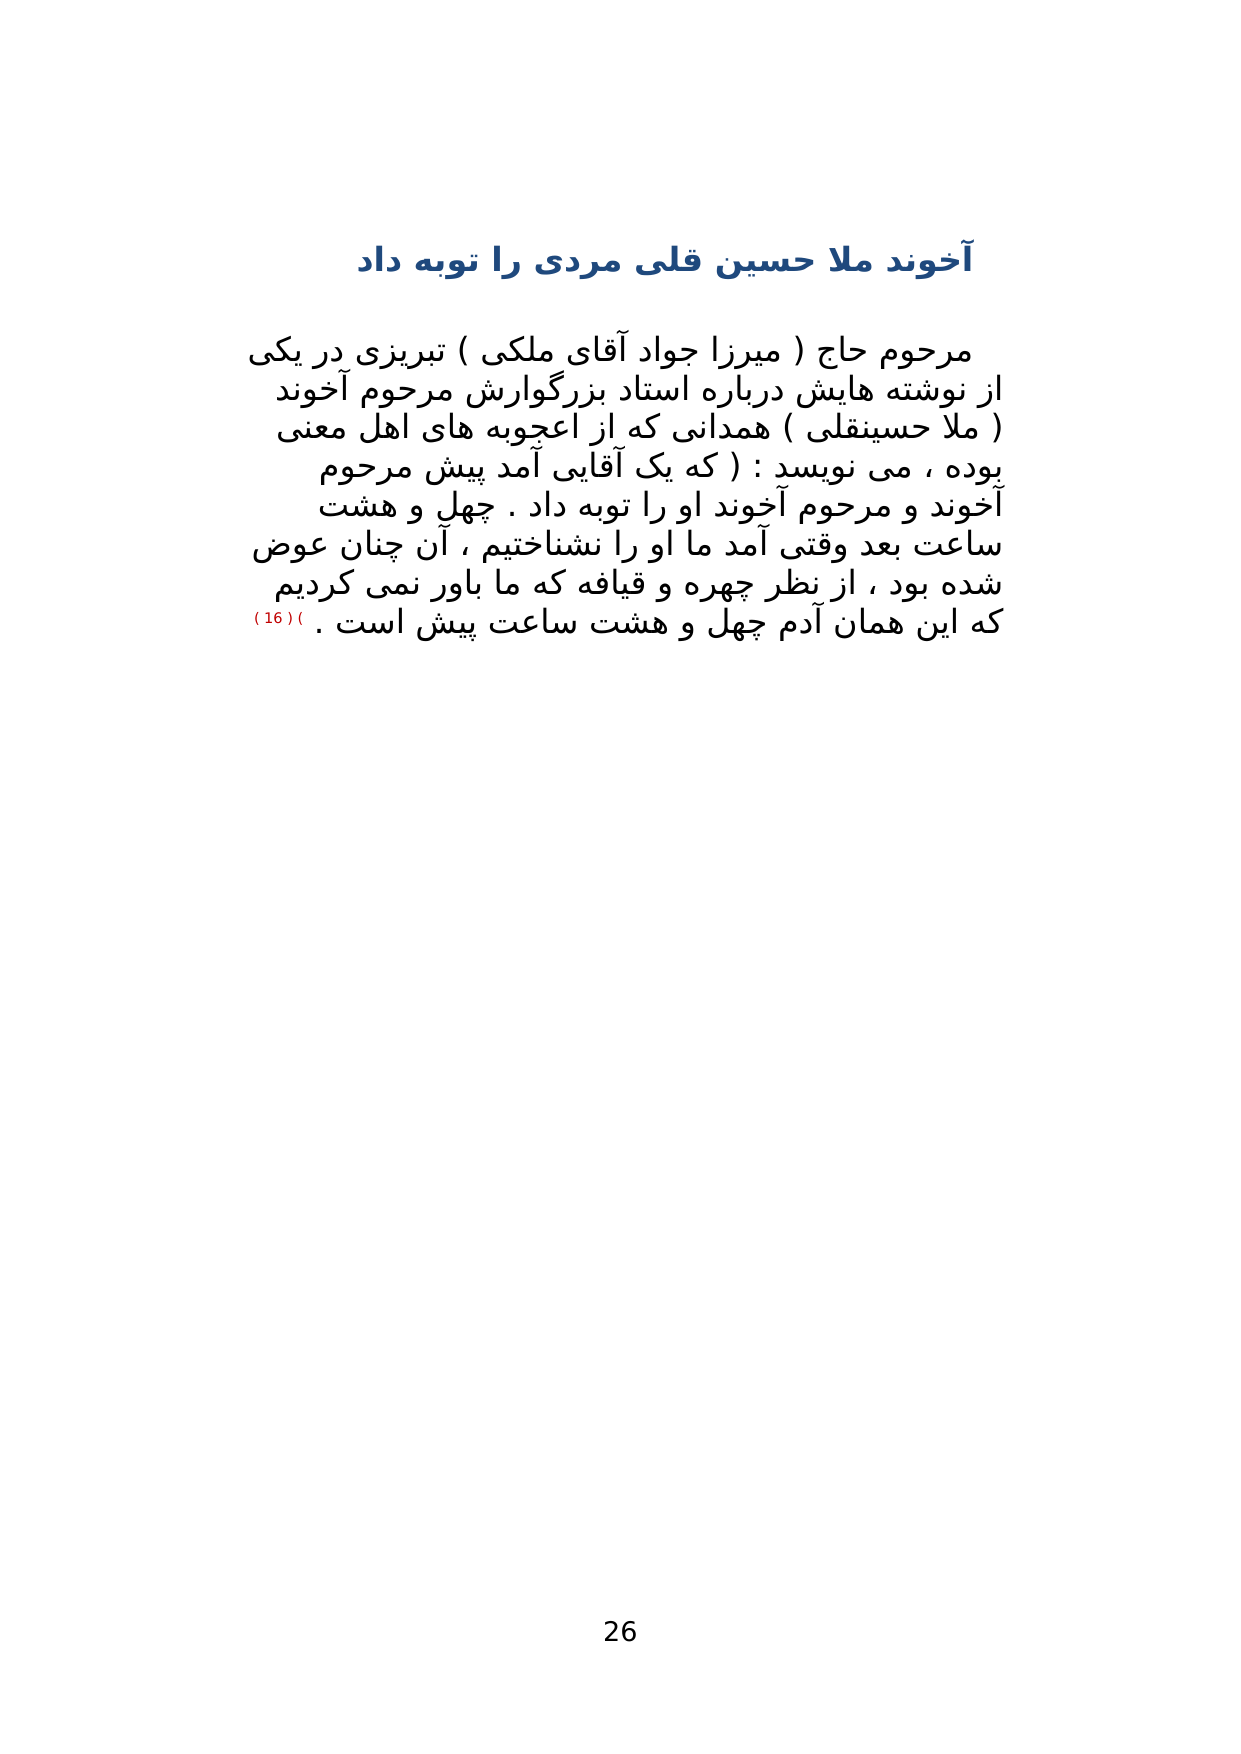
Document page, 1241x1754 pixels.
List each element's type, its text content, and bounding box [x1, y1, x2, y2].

text مرحوم حاج ( میرزا جواد آقای ملکی ) تبریزی در یکی از نوشته هایش درباره استاد بزرگوارش مرحوم آخوند ( ملا حسینقلی ) همدانی که از اعجوبه های اهل معنی بوده ، می نویسد : ( که یک آقایی آمد پیش مرحوم آخوند و مرحوم آخوند او را توبه داد . چهل و هشت ساعت بعد وقتی آمد ما او را نشناختیم ، آن چنان عوض شده بود ، از نظر چهره و قیافه که ما باور نمی کردیم که این همان آدم چهل و هشت ساعت پیش است . ) ( 16 ) [236, 330, 1004, 641]
subtitle آخوند ملا حسین قلی مردی را توبه داد [236, 241, 1004, 279]
